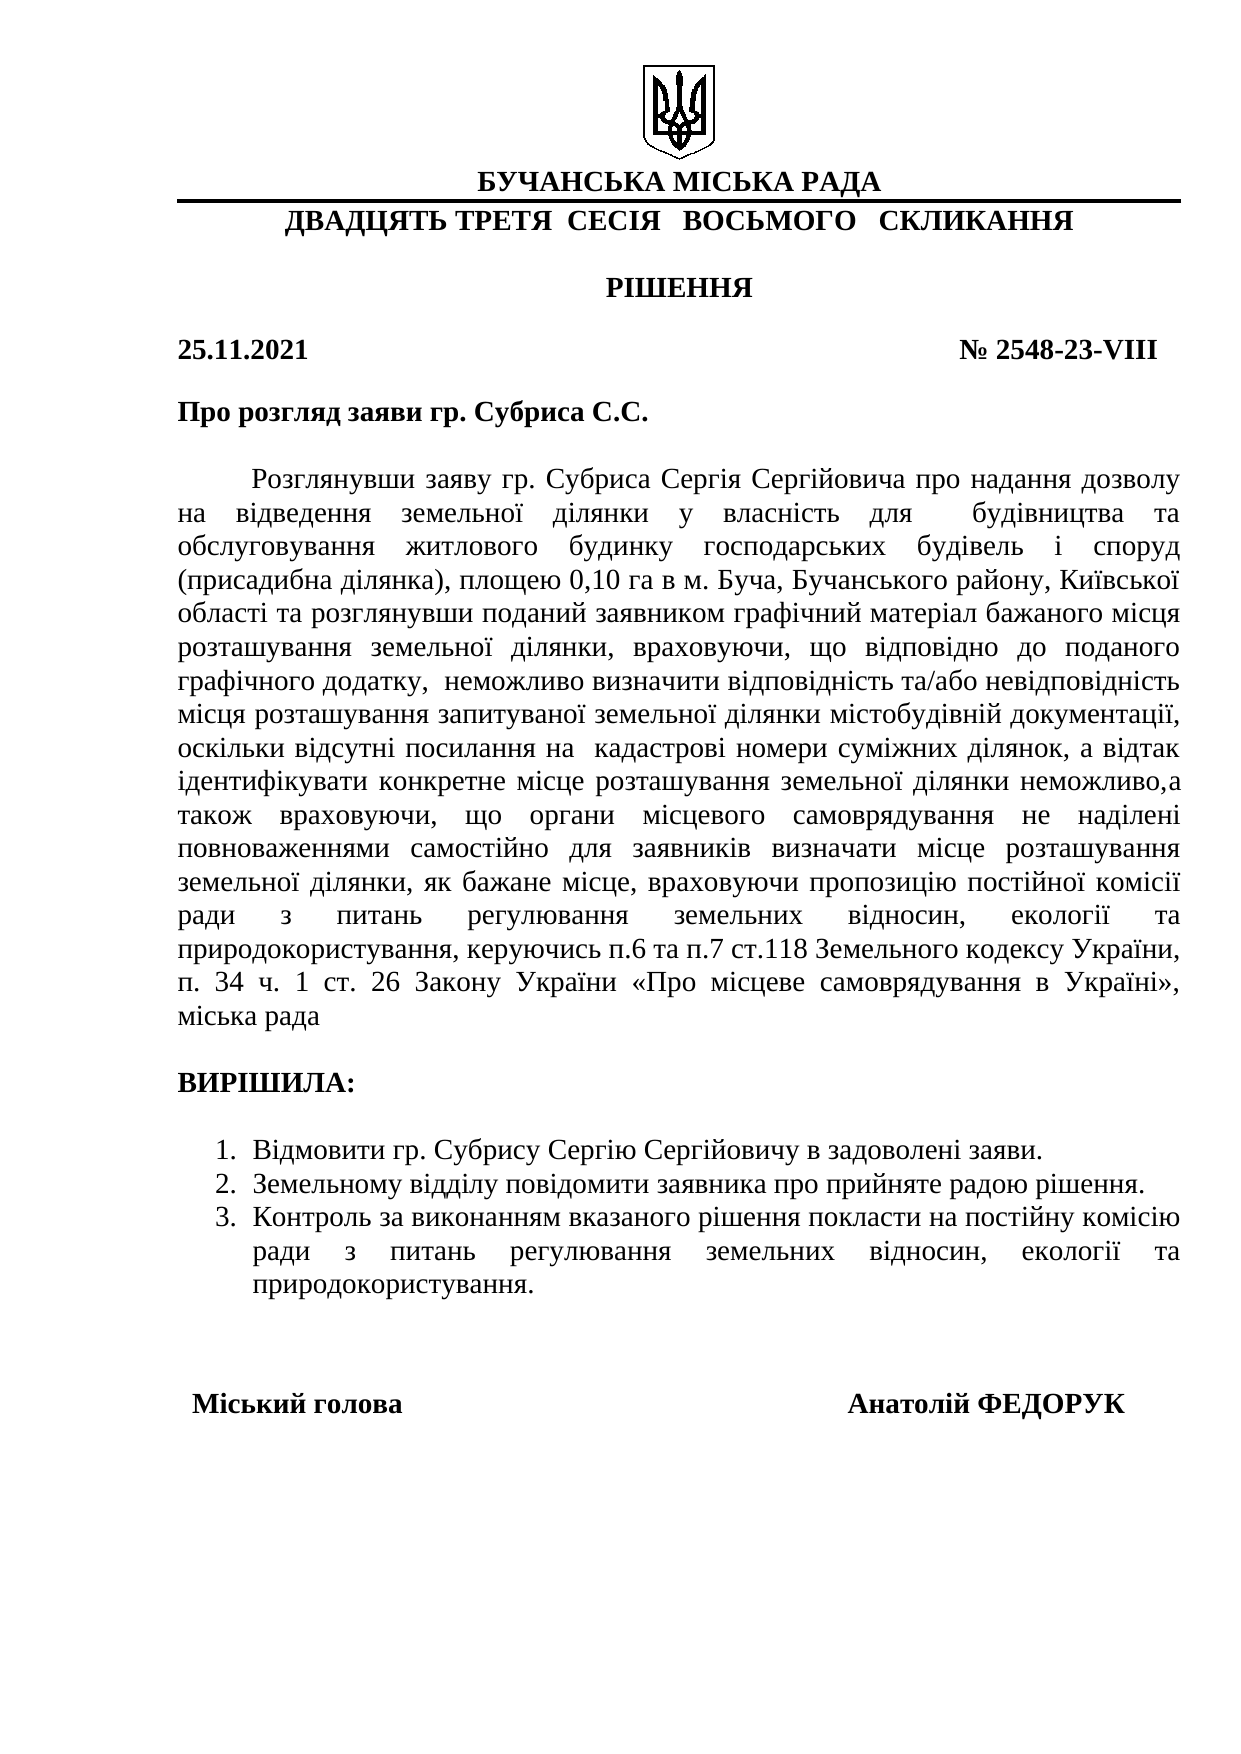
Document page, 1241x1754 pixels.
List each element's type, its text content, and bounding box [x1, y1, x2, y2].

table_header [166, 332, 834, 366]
text ДВАДЦЯТЬ ТРЕТЯ СЕСІЯ ВОСЬМОГО СКЛИКАННЯ [177, 203, 1181, 236]
list Відмовити гр. Субрису Сергію Сергійовичу в задоволені заяви. [215, 1132, 1181, 1166]
text Міський голова Анатолій ФЕДОРУК [177, 1386, 1181, 1420]
text БУЧАНСЬКА МІСЬКА РАДА [177, 164, 1181, 199]
text Розглянувши заяву гр. Субриса Сергія Сергійовича про надання дозволу на відведення земельної ділянки у власність для будівництва та обслуговування житлового будинку господарських будівель і споруд (присадибна ділянка), площею 0,10 га в м. Буча, Бучанського району, Київської області та розглянувши поданий заявником графічний матеріал бажаного місця розташування земельної ділянки, враховуючи, що відповідно до поданого графічного додатку, неможливо визначити відповідність та/або невідповідність місця розташування запитуваної земельної ділянки містобудівній документації, оскільки відсутні посилання на кадастрові номери суміжних ділянок, а відтак ідентифікувати конкретне місце розташування земельної ділянки неможливо,а також враховуючи, що органи місцевого самоврядування не наділені повноваженнями самостійно для заявників визначати місце розташування земельної ділянки, як бажане місце, враховуючи пропозицію постійної комісії ради з питань регулювання земельних відносин, екології та природокористування, керуючись п.6 та п.7 ст.118 Земельного кодексу України, п. 34 ч. 1 ст. 26 Закону України «Про місцеве самоврядування в Україні», міська рада [177, 461, 1181, 1032]
text ВИРІШИЛА: [177, 1065, 1181, 1099]
text РІШЕННЯ [177, 270, 1181, 303]
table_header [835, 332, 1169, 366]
text Про розгляд заяви гр. Субриса С.С. [177, 394, 1181, 428]
list Земельному відділу повідомити заявника про прийняте радою рішення. [215, 1166, 1181, 1199]
list Контроль за виконанням вказаного рішення покласти на постійну комісію ради з питань регулювання земельних відносин, екології та природокористування. [215, 1199, 1181, 1300]
